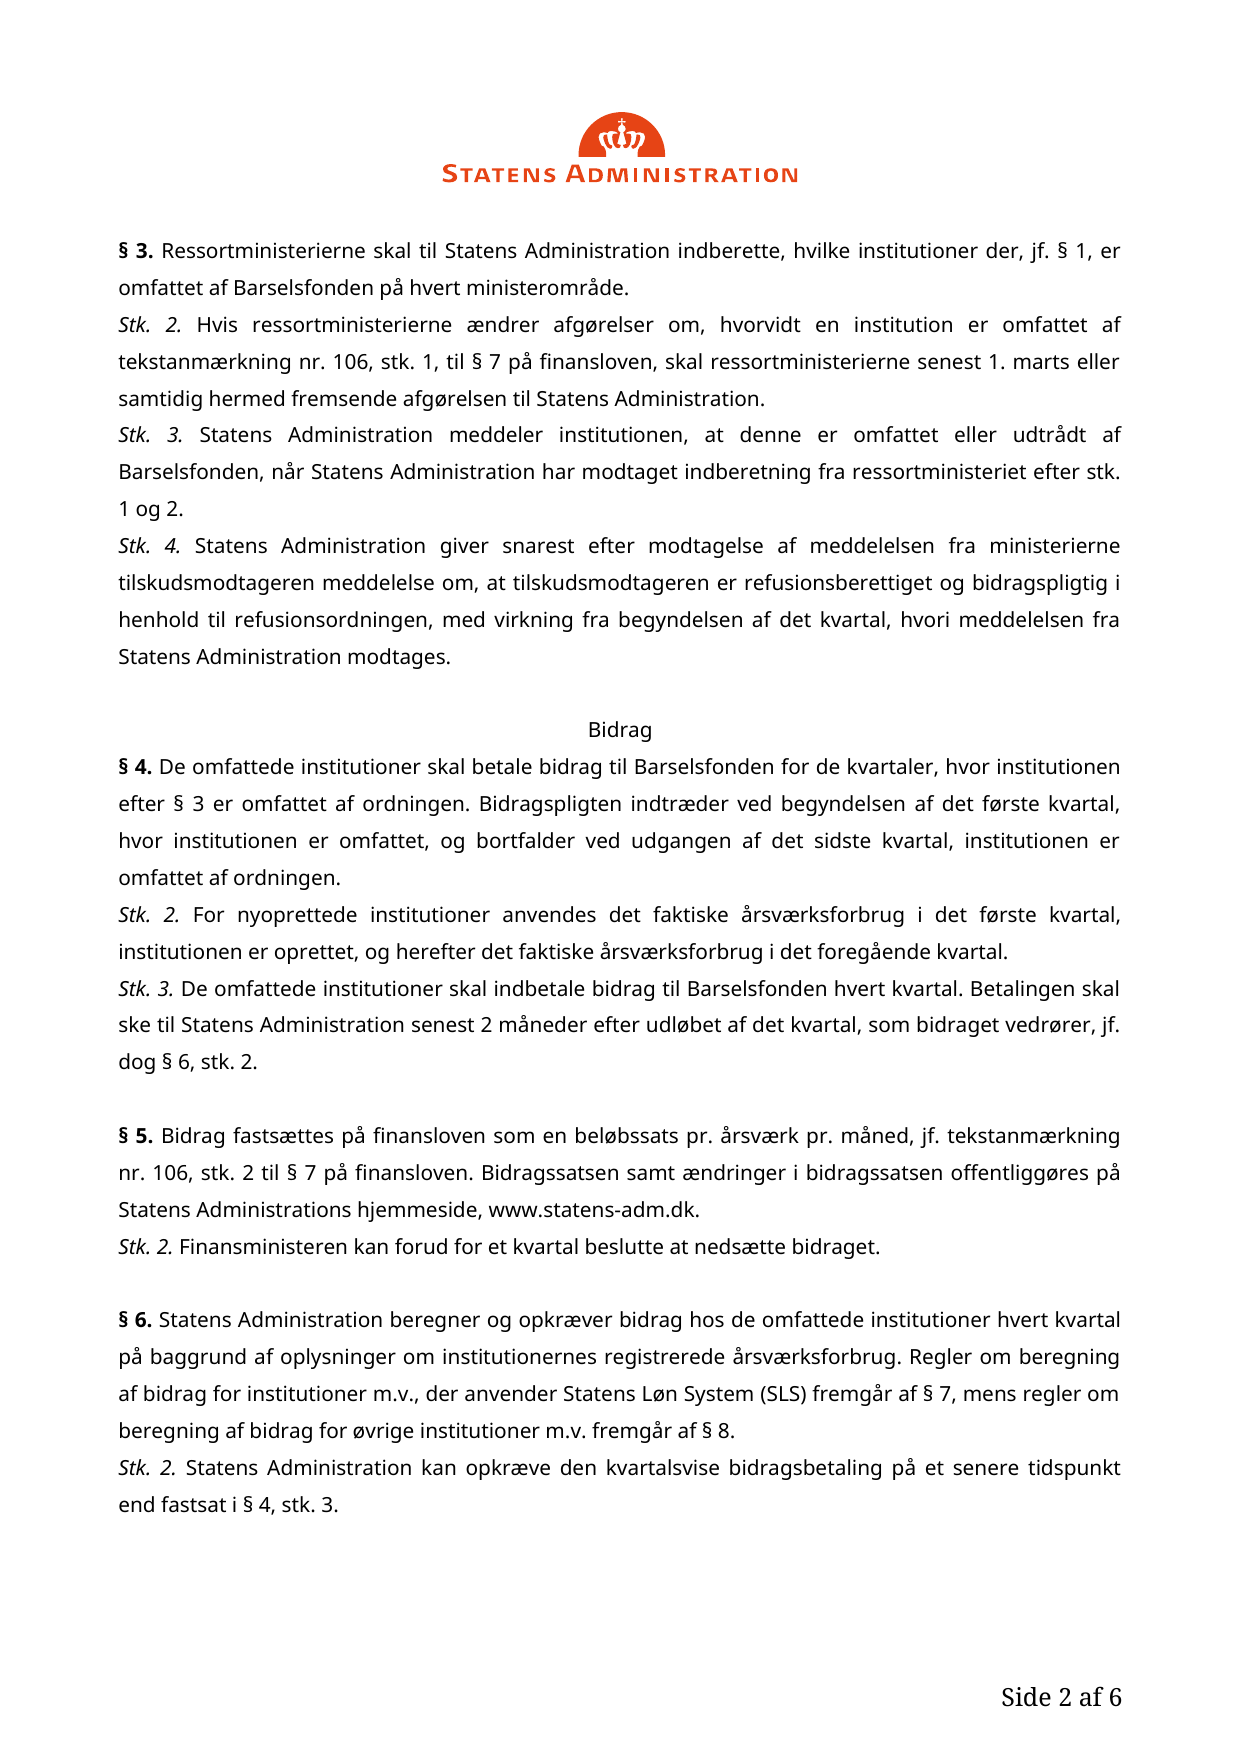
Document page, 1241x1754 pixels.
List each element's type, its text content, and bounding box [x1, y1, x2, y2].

text Stk. 2. Statens Administration kan opkræve den kvartalsvise bidragsbetaling på et senere tidspunkt end fastsat i § 4, stk. 3. [118, 1453, 1122, 1518]
text § 6. Statens Administration beregner og opkræver bidrag hos de omfattede institutioner hvert kvartal på baggrund af oplysninger om institutionernes registrerede årsværksforbrug. Regler om beregning af bidrag for institutioner m.v., der anvender Statens Løn System (SLS) fremgår af § 7, mens regler om beregning af bidrag for øvrige institutioner m.v. fremgår af § 8. [118, 1306, 1122, 1445]
text § 5. Bidrag fastsættes på finansloven som en beløbssats pr. årsværk pr. måned, jf. tekstanmærkning nr. 106, stk. 2 til § 7 på finansloven. Bidragssatsen samt ændringer i bidragssatsen offentliggøres på Statens Administrations hjemmeside, www.statens-adm.dk. [118, 1121, 1122, 1223]
text Stk. 4. Statens Administration giver snarest efter modtagelse af meddelelsen fra ministerierne tilskudsmodtageren meddelelse om, at tilskudsmodtageren er refusionsberettiget og bidragspligtig i henhold til refusionsordningen, med virkning fra begyndelsen af det kvartal, hvori meddelelsen fra Statens Administration modtages. [118, 531, 1122, 670]
text Stk. 3. Statens Administration meddeler institutionen, at denne er omfattet eller udtrådt af Barselsfonden, når Statens Administration har modtaget indberetning fra ressortministeriet efter stk. 1 og 2. [118, 421, 1122, 523]
text Stk. 2. Finansministeren kan forud for et kvartal beslutte at nedsætte bidraget. [118, 1232, 1122, 1260]
text Stk. 3. De omfattede institutioner skal indbetale bidrag til Barselsfonden hvert kvartal. Betalingen skal ske til Statens Administration senest 2 måneder efter udløbet af det kvartal, som bidraget vedrører, jf. dog § 6, stk. 2. [118, 974, 1122, 1076]
text Bidrag [118, 716, 1122, 744]
text Stk. 2. Hvis ressortministerierne ændrer afgørelser om, hvorvidt en institution er omfattet af tekstanmærkning nr. 106, stk. 1, til § 7 på finansloven, skal ressortministerierne senest 1. marts eller samtidig hermed fremsende afgørelsen til Statens Administration. [118, 310, 1122, 412]
text § 3. Ressortministerierne skal til Statens Administration indberette, hvilke institutioner der, jf. § 1, er omfattet af Barselsfonden på hvert ministerområde. [118, 236, 1122, 302]
text Stk. 2. For nyoprettede institutioner anvendes det faktiske årsværksforbrug i det første kvartal, institutionen er oprettet, og herefter det faktiske årsværksforbrug i det foregående kvartal. [118, 900, 1122, 965]
text § 4. De omfattede institutioner skal betale bidrag til Barselsfonden for de kvartaler, hvor institutionen efter § 3 er omfattet af ordningen. Bidragspligten indtræder ved begyndelsen af det første kvartal, hvor institutionen er omfattet, og bortfalder ved udgangen af det sidste kvartal, institutionen er omfattet af ordningen. [118, 752, 1122, 892]
